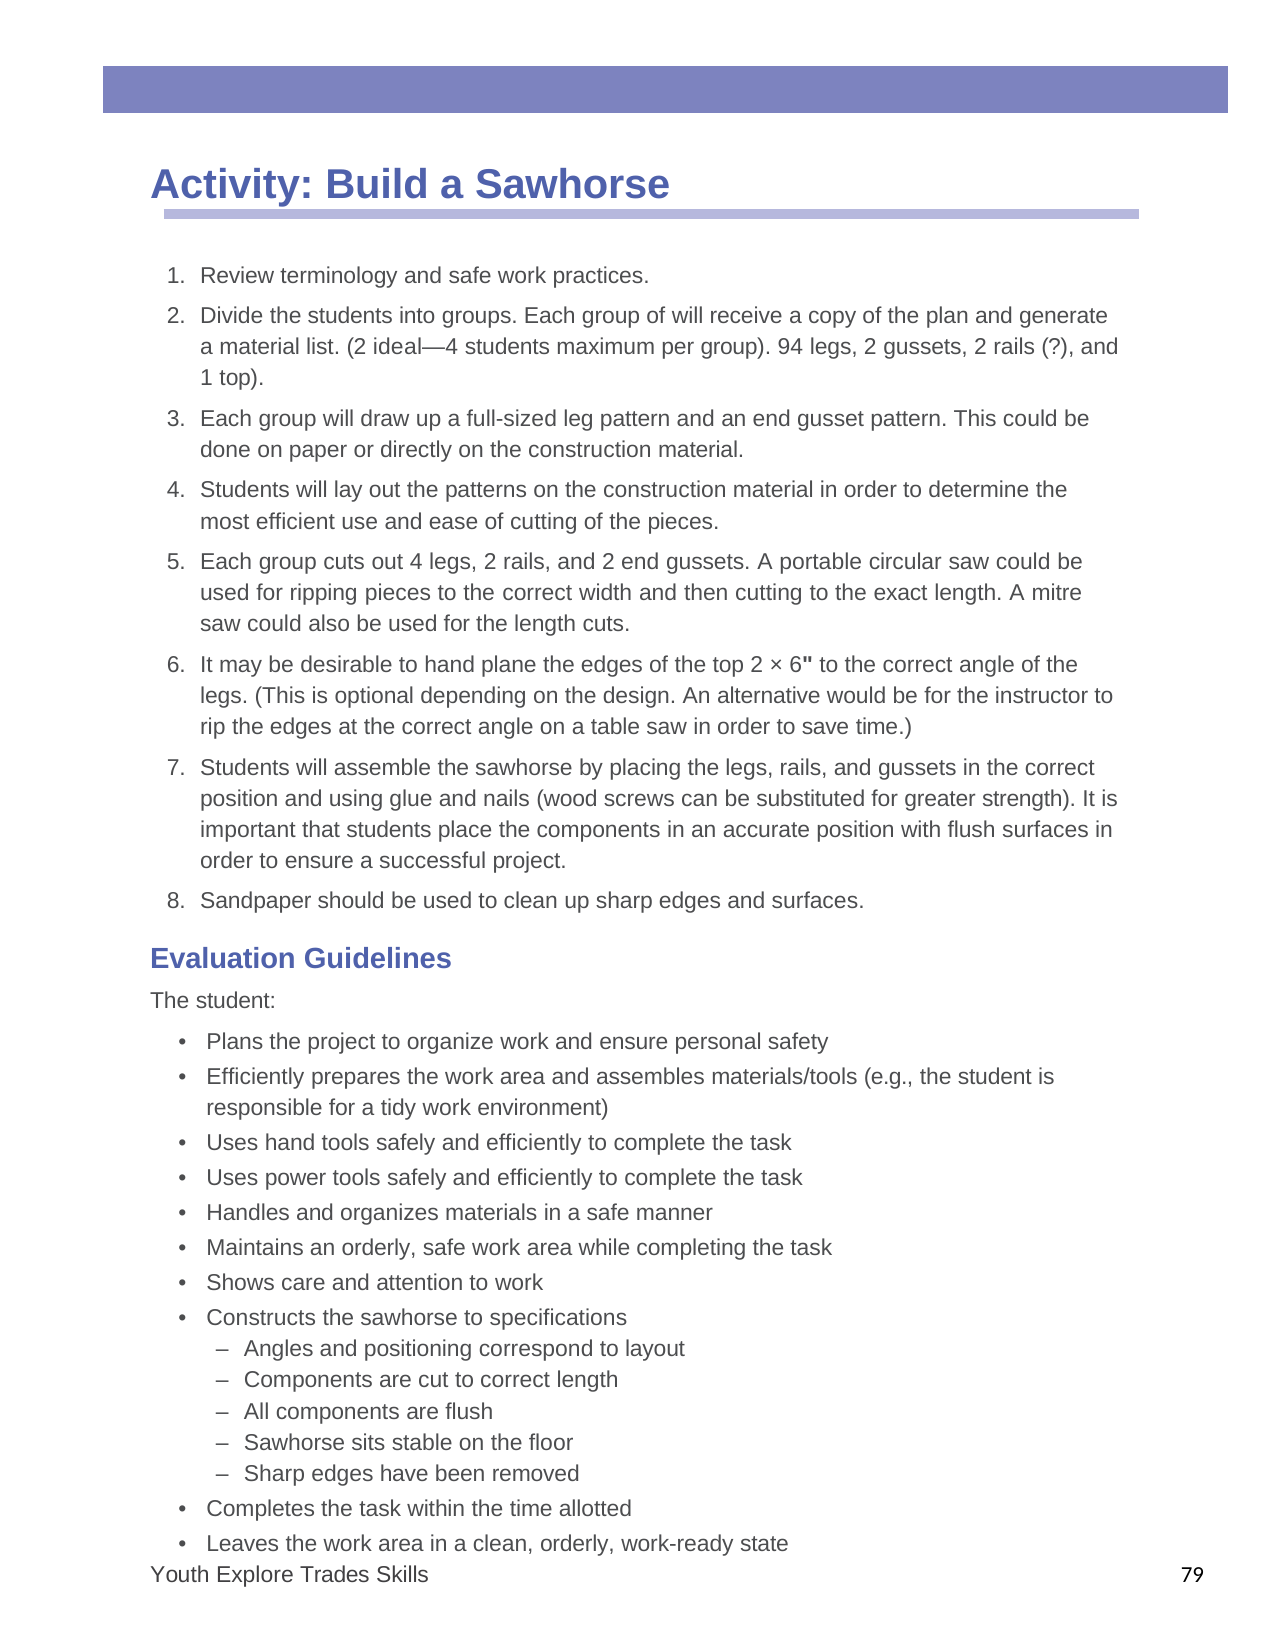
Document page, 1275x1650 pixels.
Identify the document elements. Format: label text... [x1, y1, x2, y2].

list Leaves the work area in a clean, orderly, work-ready state [178, 1530, 1239, 1557]
list Maintains an orderly, safe work area while completing the task [178, 1234, 1239, 1260]
list All components are flush [216, 1398, 1239, 1424]
list Angles and positioning correspond to layout [216, 1335, 1239, 1362]
list Divide the students into groups. Each group of will receive a copy of the plan and generate a material list. (2 ideal—4 students maximum per group). 94 legs, 2 gussets, 2 rails (?), and 1 top). [167, 302, 1121, 391]
list Constructs the sawhorse to specifications [178, 1304, 1239, 1330]
list Shows care and attention to work [178, 1269, 1239, 1295]
list Each group cuts out 4 legs, 2 rails, and 2 end gussets. A portable circular saw could be used for ripping pieces to the correct width and then cutting to the exact length. A mitre saw could also be used for the length cuts. [167, 548, 1083, 637]
list Uses power tools safely and efficiently to complete the task [178, 1164, 1239, 1190]
list Sharp edges have been removed [216, 1460, 1239, 1487]
list Each group will draw up a full-sized leg pattern and an end gusset pattern. This could be done on paper or directly on the construction material. [167, 405, 1091, 462]
list Sandpaper should be used to clean up sharp edges and surfaces. [167, 887, 1239, 913]
text most efficient use and ease of cutting of the pieces. [200, 508, 1239, 534]
list Review terminology and safe work practices. [167, 262, 1239, 288]
list Uses hand tools safely and efficiently to complete the task [178, 1129, 1239, 1155]
list Handles and organizes materials in a safe manner [178, 1199, 1239, 1225]
list Components are cut to correct length [216, 1366, 1239, 1393]
text The student: [150, 987, 1239, 1013]
list Plans the project to organize work and ensure personal safety [178, 1028, 1239, 1054]
subtitle Evaluation Guidelines [150, 941, 1239, 974]
list Sawhorse sits stable on the floor [216, 1429, 1239, 1455]
subtitle Activity: Build a Sawhorse [150, 160, 1239, 208]
list Efficiently prepares the work area and assembles materials/tools (e.g., the student is [178, 1063, 1239, 1089]
list Students will lay out the patterns on the construction material in order to determine the [167, 476, 1239, 503]
list It may be desirable to hand plane the edges of the top 2 × 6" to the correct angle of the legs. (This is optional depending on the design. An alternative would be for the instructor to rip the edges at the correct angle on a table saw in order to save time.) [167, 651, 1115, 739]
list Completes the task within the time allotted [178, 1495, 1239, 1522]
list Students will assemble the sawhorse by placing the legs, rails, and gussets in the correct position and using glue and nails (wood screws can be substituted for greater strength). It is important that students place the components in an accurate position with flush surfaces in order to ensure a successful project. [167, 753, 1121, 873]
text responsible for a tidy work environment) [206, 1094, 1239, 1120]
